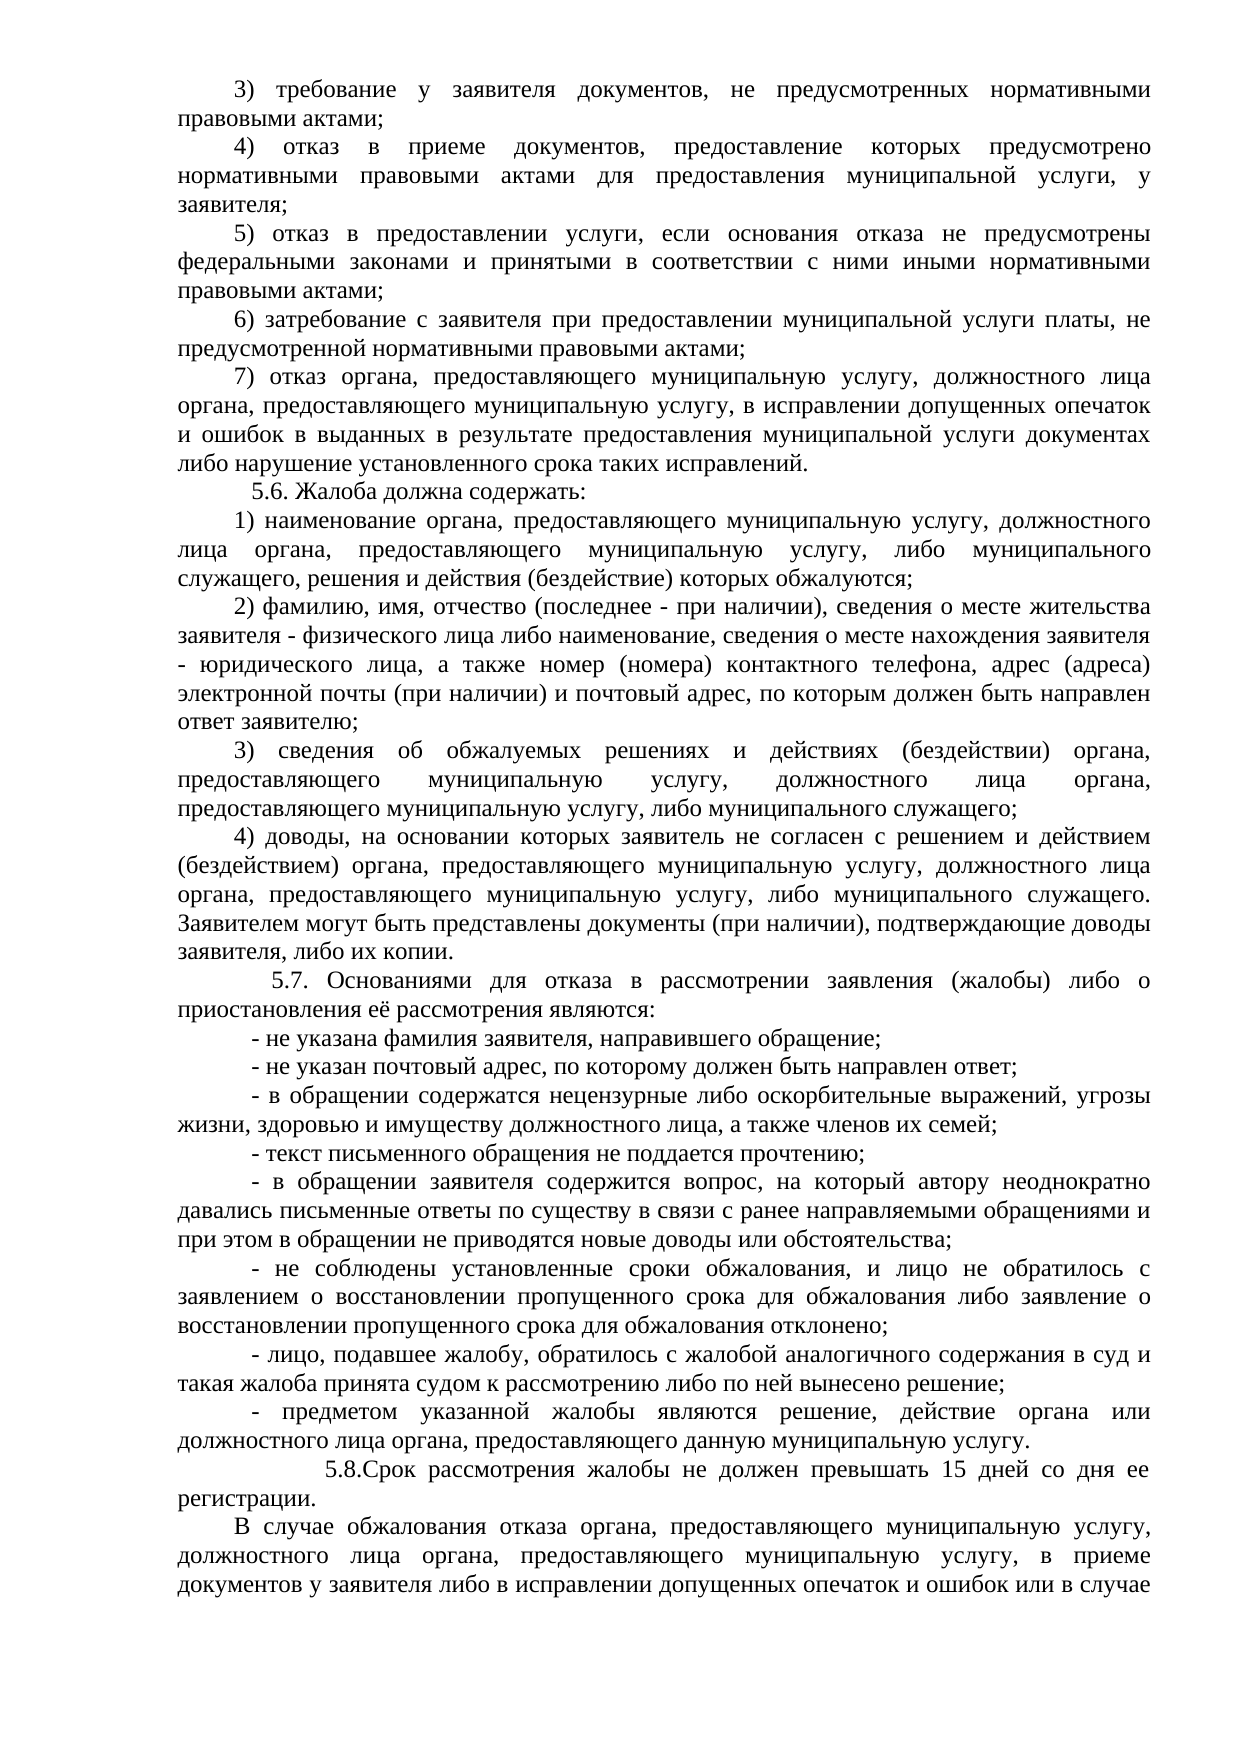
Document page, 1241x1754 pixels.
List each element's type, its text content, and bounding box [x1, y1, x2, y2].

text 1) наименование органа, предоставляющего муниципальную услугу, должностного лица органа, предоставляющего муниципальную услугу, либо муниципального служащего, решения и действия (бездействие) которых обжалуются; [177, 505, 1152, 591]
text 7) отказ органа, предоставляющего муниципальную услугу, должностного лица органа, предоставляющего муниципальную услугу, в исправлении допущенных опечаток и ошибок в выданных в результате предоставления муниципальной услуги документах либо нарушение установленного срока таких исправлений. [177, 361, 1152, 476]
text 3) сведения об обжалуемых решениях и действиях (бездействии) органа, предоставляющего муниципальную услугу, должностного лица органа, предоставляющего муниципальную услугу, либо муниципального служащего; [177, 735, 1152, 821]
text 5.8.Срок рассмотрения жалобы не должен превышать 15 дней со дня ее регистрации. [177, 1454, 1152, 1511]
text - текст письменного обращения не поддается прочтению; [177, 1138, 1152, 1166]
text - лицо, подавшее жалобу, обратилось с жалобой аналогичного содержания в суд и такая жалоба принята судом к рассмотрению либо по ней вынесено решение; [177, 1339, 1152, 1396]
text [177, 1511, 1152, 1598]
text 2) фамилию, имя, отчество (последнее - при наличии), сведения о месте жительства заявителя - физического лица либо наименование, сведения о месте нахождения заявителя - юридического лица, а также номер (номера) контактного телефона, адрес (адреса) электронной почты (при наличии) и почтовый адрес, по которым должен быть направлен ответ заявителю; [177, 591, 1152, 735]
text 6) затребование с заявителя при предоставлении муниципальной услуги платы, не предусмотренной нормативными правовыми актами; [177, 304, 1152, 361]
text - не соблюдены установленные сроки обжалования, и лицо не обратилось с заявлением о восстановлении пропущенного срока для обжалования либо заявление о восстановлении пропущенного срока для обжалования отклонено; [177, 1253, 1152, 1339]
text - в обращении содержатся нецензурные либо оскорбительные выражений, угрозы жизни, здоровью и имуществу должностного лица, а также членов их семей; [177, 1080, 1152, 1138]
text 4) доводы, на основании которых заявитель не согласен с решением и действием (бездействием) органа, предоставляющего муниципальную услугу, должностного лица органа, предоставляющего муниципальную услугу, либо муниципального служащего. Заявителем могут быть представлены документы (при наличии), подтверждающие доводы заявителя, либо их копии. [177, 821, 1152, 965]
text - не указана фамилия заявителя, направившего обращение; [177, 1023, 1152, 1051]
text 4) отказ в приеме документов, предоставление которых предусмотрено нормативными правовыми актами для предоставления муниципальной услуги, у заявителя; [177, 131, 1152, 218]
text - не указан почтовый адрес, по которому должен быть направлен ответ; [177, 1051, 1152, 1080]
text 3) требование у заявителя документов, не предусмотренных нормативными правовыми актами; [177, 74, 1152, 131]
text 5) отказ в предоставлении услуги, если основания отказа не предусмотрены федеральными законами и принятыми в соответствии с ними иными нормативными правовыми актами; [177, 218, 1152, 304]
text 5.7. Основаниями для отказа в рассмотрении заявления (жалобы) либо о приостановления её рассмотрения являются: [177, 965, 1152, 1023]
text 5.6. Жалоба должна содержать: [177, 476, 1152, 505]
text - в обращении заявителя содержится вопрос, на который автору неоднократно давались письменные ответы по существу в связи с ранее направляемыми обращениями и при этом в обращении не приводятся новые доводы или обстоятельства; [177, 1166, 1152, 1253]
text - предметом указанной жалобы являются решение, действие органа или должностного лица органа, предоставляющего данную муниципальную услугу. [177, 1396, 1152, 1454]
